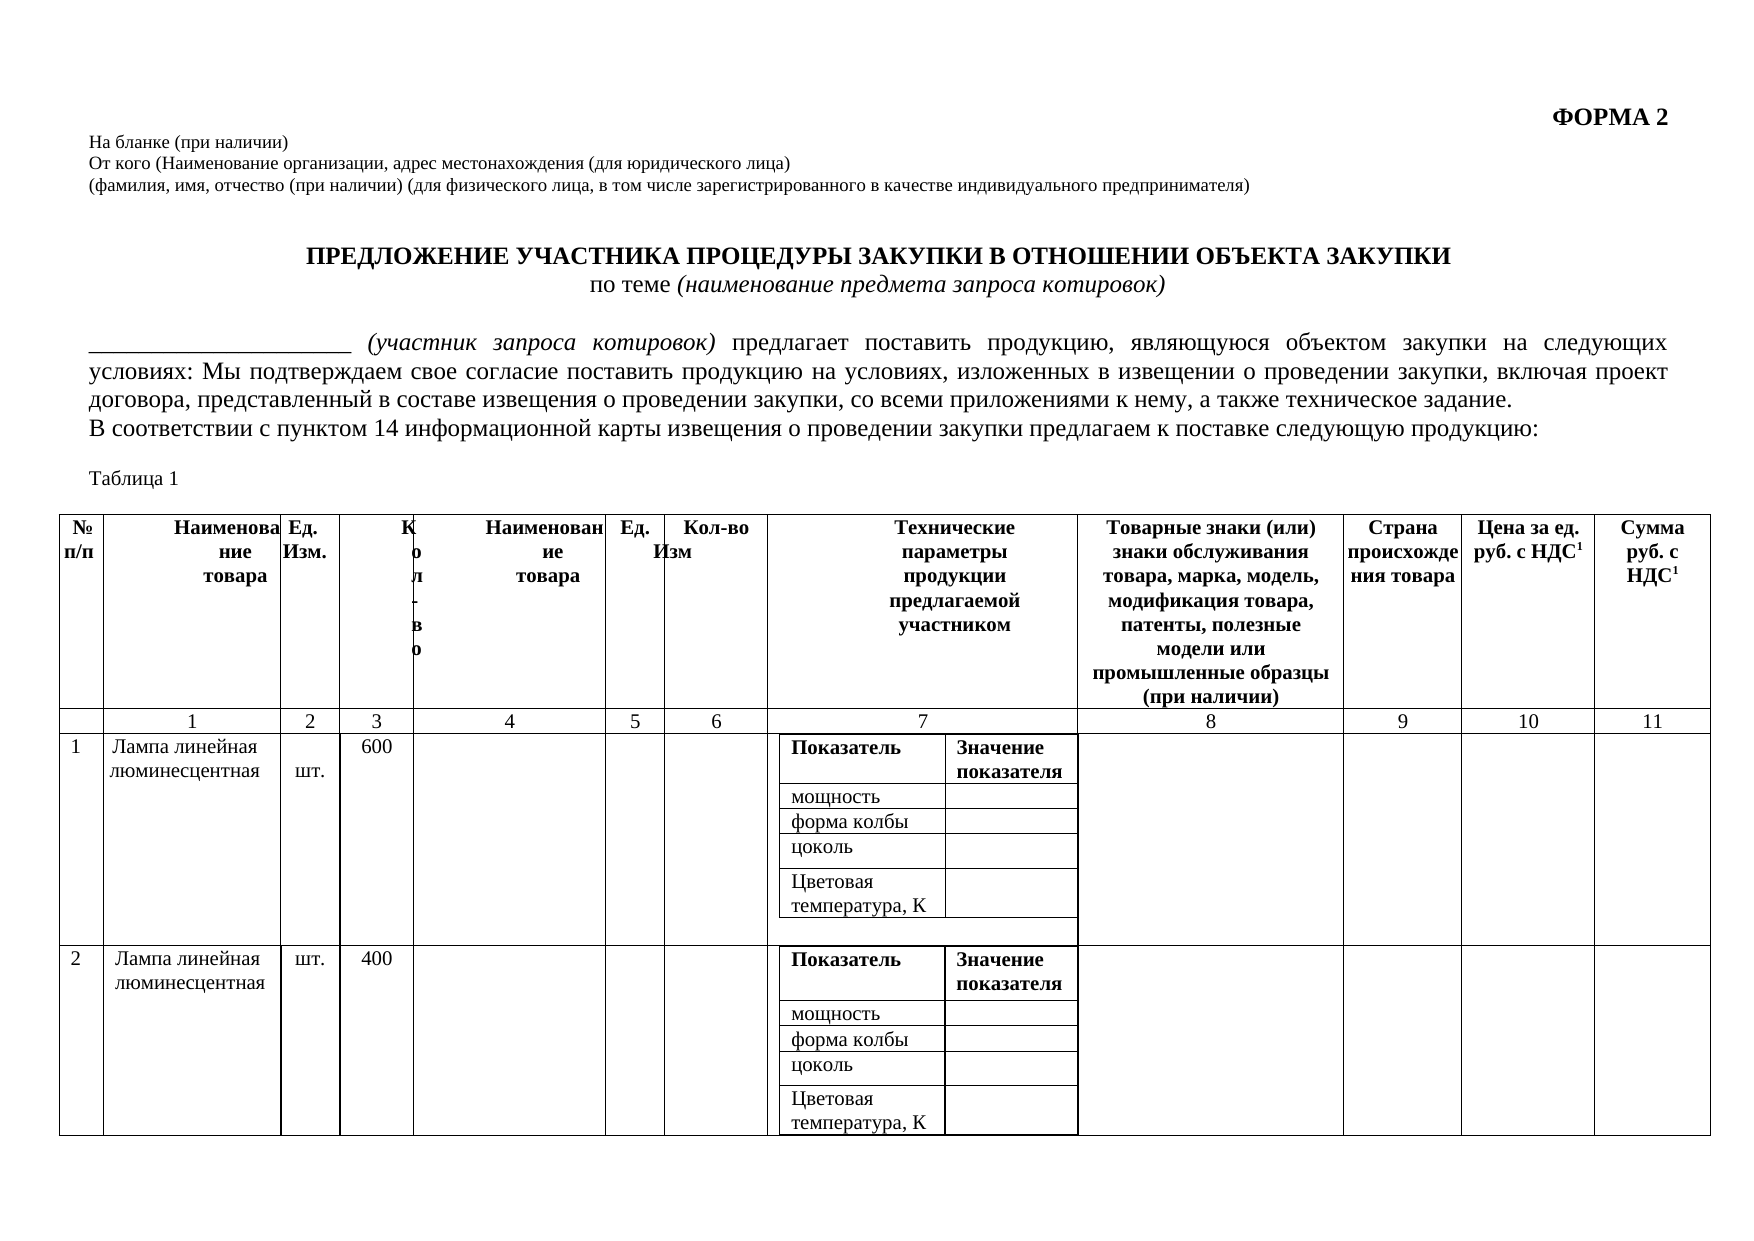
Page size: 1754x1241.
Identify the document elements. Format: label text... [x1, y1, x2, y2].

text ПРЕДЛОЖЕНИЕ УЧАСТНИКА ПРОЦЕДУРЫ ЗАКУПКИ В ОТНОШЕНИИ ОБЪЕКТА ЗАКУПКИ [89, 241, 1668, 269]
table_cell Лампа линейная люминесцентная [104, 734, 280, 945]
table_header № п/п [60, 515, 103, 708]
table_cell [606, 946, 664, 1135]
table_cell [946, 1001, 1077, 1025]
table_cell [414, 734, 605, 945]
table_cell [780, 1086, 944, 1134]
text Таблица 1 [89, 466, 1668, 490]
table_cell 2 [60, 946, 103, 1135]
table_cell 8 [1078, 709, 1343, 733]
table_cell [946, 947, 1077, 1000]
text по теме (наименование предмета запроса котировок) [89, 269, 1668, 298]
table_cell [60, 709, 103, 733]
table_cell 600 [341, 734, 413, 945]
text На бланке (при наличии) [89, 131, 1668, 152]
table_cell шт. [282, 946, 339, 1135]
table_cell 10 [1462, 709, 1594, 733]
table_cell 5 [606, 709, 664, 733]
table_cell [665, 734, 767, 945]
table_cell [780, 947, 944, 1000]
text В соответствии с пунктом 14 информационной карты извещения о проведении закупки предлагаем к поставке следующую продукцию: [89, 413, 1668, 442]
table_header Кол-во [340, 515, 413, 708]
table_cell [1344, 734, 1461, 945]
table_cell [606, 734, 664, 945]
table_cell 3 [340, 709, 413, 733]
table_cell шт. [281, 734, 339, 945]
table_cell 1 [60, 734, 103, 945]
table_cell [1595, 734, 1710, 945]
table_cell [1079, 946, 1343, 1135]
table_header Страна происхождения товара [1344, 515, 1461, 708]
text _____________________ (участник запроса котировок) предлагает поставить продукцию, являющуюся объектом закупки на следующих условиях: Мы подтверждаем свое согласие поставить продукцию на условиях, изложенных в извещении о проведении закупки, включая проект договора, представленный в составе извещения о проведении закупки, со всеми приложениями к нему, а также техническое задание. [89, 327, 1668, 413]
table_cell [1079, 734, 1343, 945]
text От кого (Наименование организации, адрес местонахождения (для юридического лица) [89, 152, 1668, 174]
table_cell 6 [665, 709, 767, 733]
table_cell [780, 1026, 944, 1051]
table_header Кол-во [665, 515, 767, 708]
table_cell [414, 946, 605, 1135]
table_cell [1344, 946, 1461, 1135]
table_cell [780, 1052, 944, 1085]
table_cell [768, 946, 779, 1135]
table_cell [946, 1052, 1077, 1085]
table_cell 7 [768, 709, 1077, 733]
table_header Наименование товара [104, 515, 280, 708]
table_header Цена за ед. руб. с НДС1 [1462, 515, 1594, 708]
table_cell 11 [1595, 709, 1710, 733]
table_cell [946, 1086, 1077, 1134]
text ФОРМА 2 [325, 102, 1668, 131]
table_header Ед. Изм. [281, 515, 339, 708]
text (фамилия, имя, отчество (при наличии) (для физического лица, в том числе зарегистрированного в качестве индивидуального предпринимателя) [89, 174, 1668, 195]
table_cell 2 [281, 709, 339, 733]
table_header Товарные знаки (или) знаки обслуживания товара, марка, модель, модификация товара, патенты, полезные модели или промышленные образцы (при наличии) [1078, 515, 1343, 708]
table_cell [1595, 946, 1710, 1135]
table_cell 400 [341, 946, 413, 1135]
table_cell 1 [104, 709, 280, 733]
table_header Наименование товара [414, 515, 605, 708]
table_cell 9 [1344, 709, 1461, 733]
table_cell [780, 1001, 944, 1025]
table_cell [665, 946, 767, 1135]
table_cell [768, 734, 1077, 945]
table_cell [1462, 946, 1594, 1135]
table_cell Лампа линейная люминесцентная [104, 946, 280, 1135]
table_header Сумма руб. с НДС1 [1595, 515, 1710, 708]
table_header Технические параметры продукции предлагаемой участником [768, 515, 1077, 708]
table_cell [946, 1026, 1077, 1051]
table_header Ед. Изм. [606, 515, 664, 708]
table_cell 4 [414, 709, 605, 733]
table_cell [1462, 734, 1594, 945]
